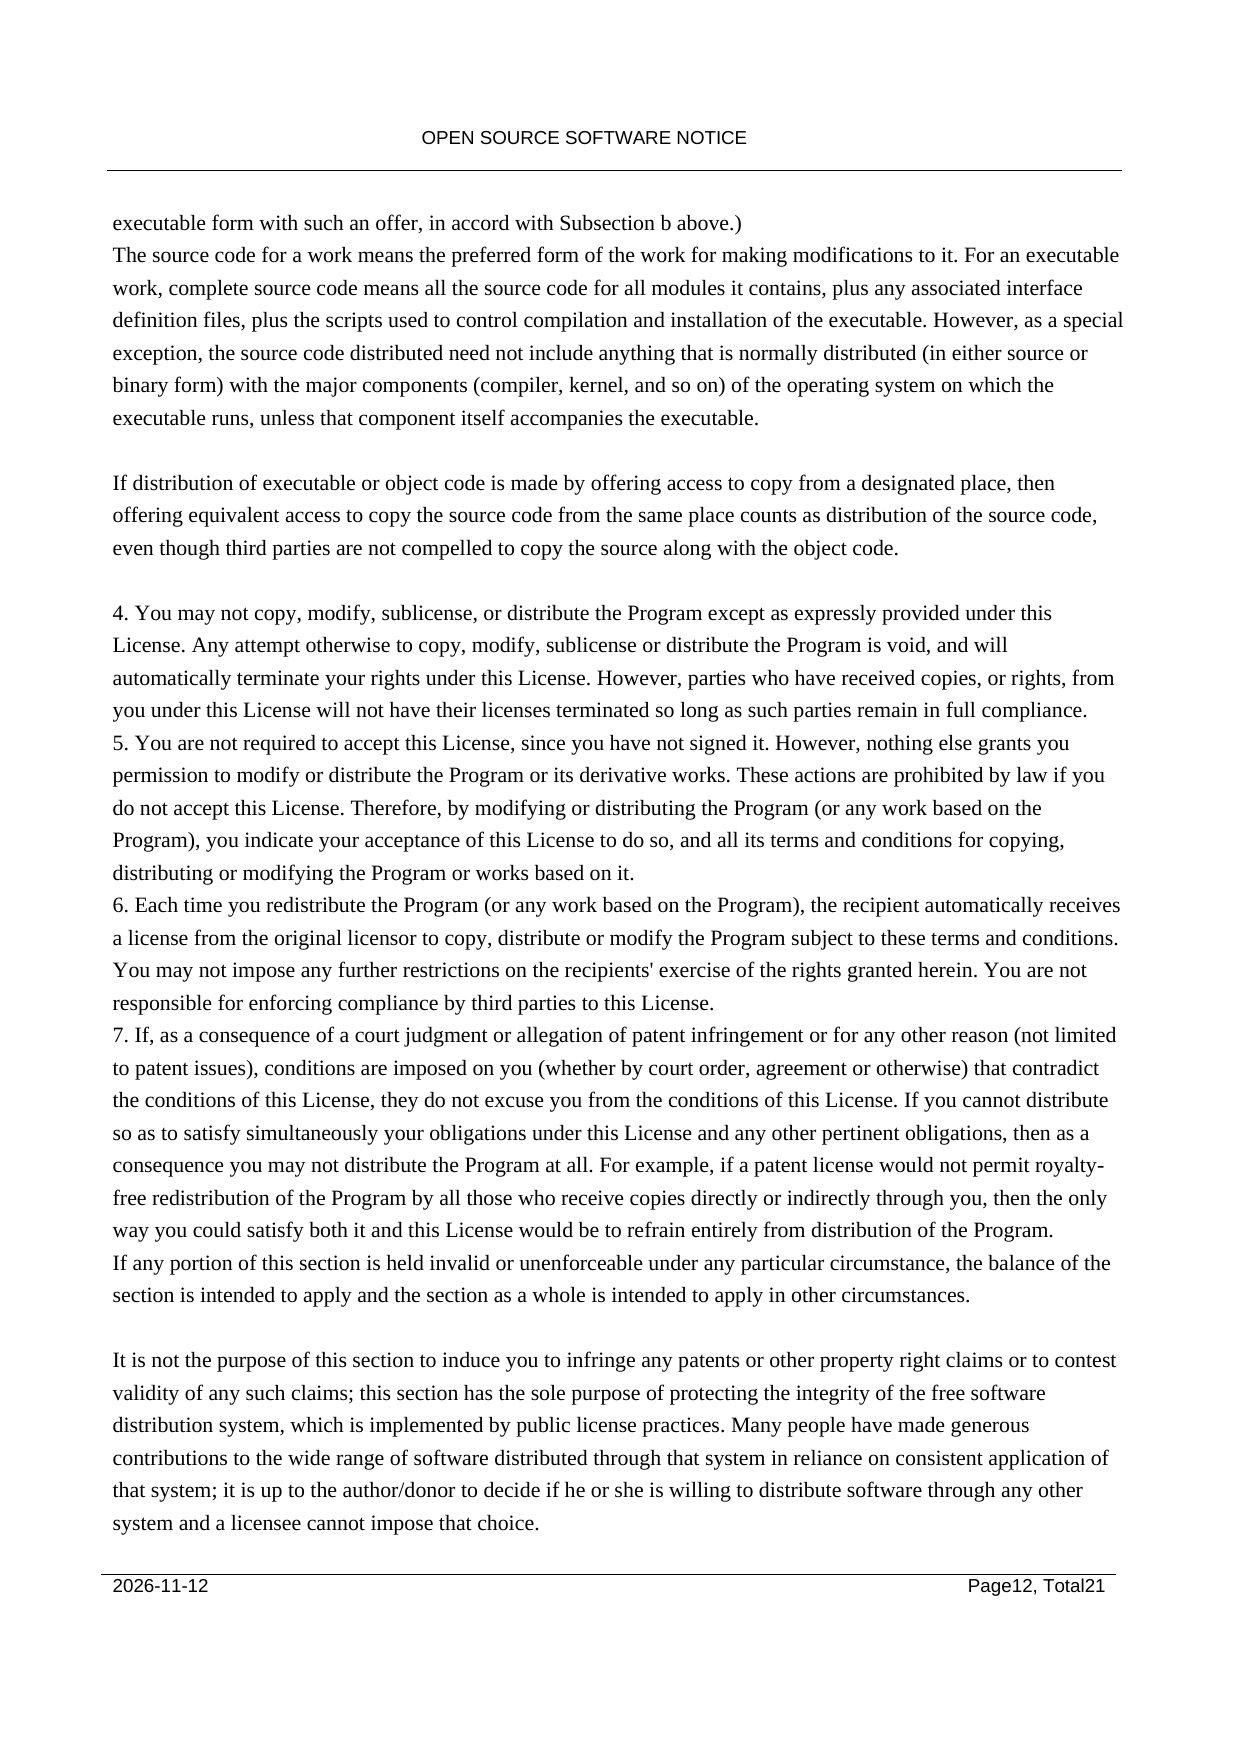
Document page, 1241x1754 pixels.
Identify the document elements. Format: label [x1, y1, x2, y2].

text [112, 206, 1128, 1539]
